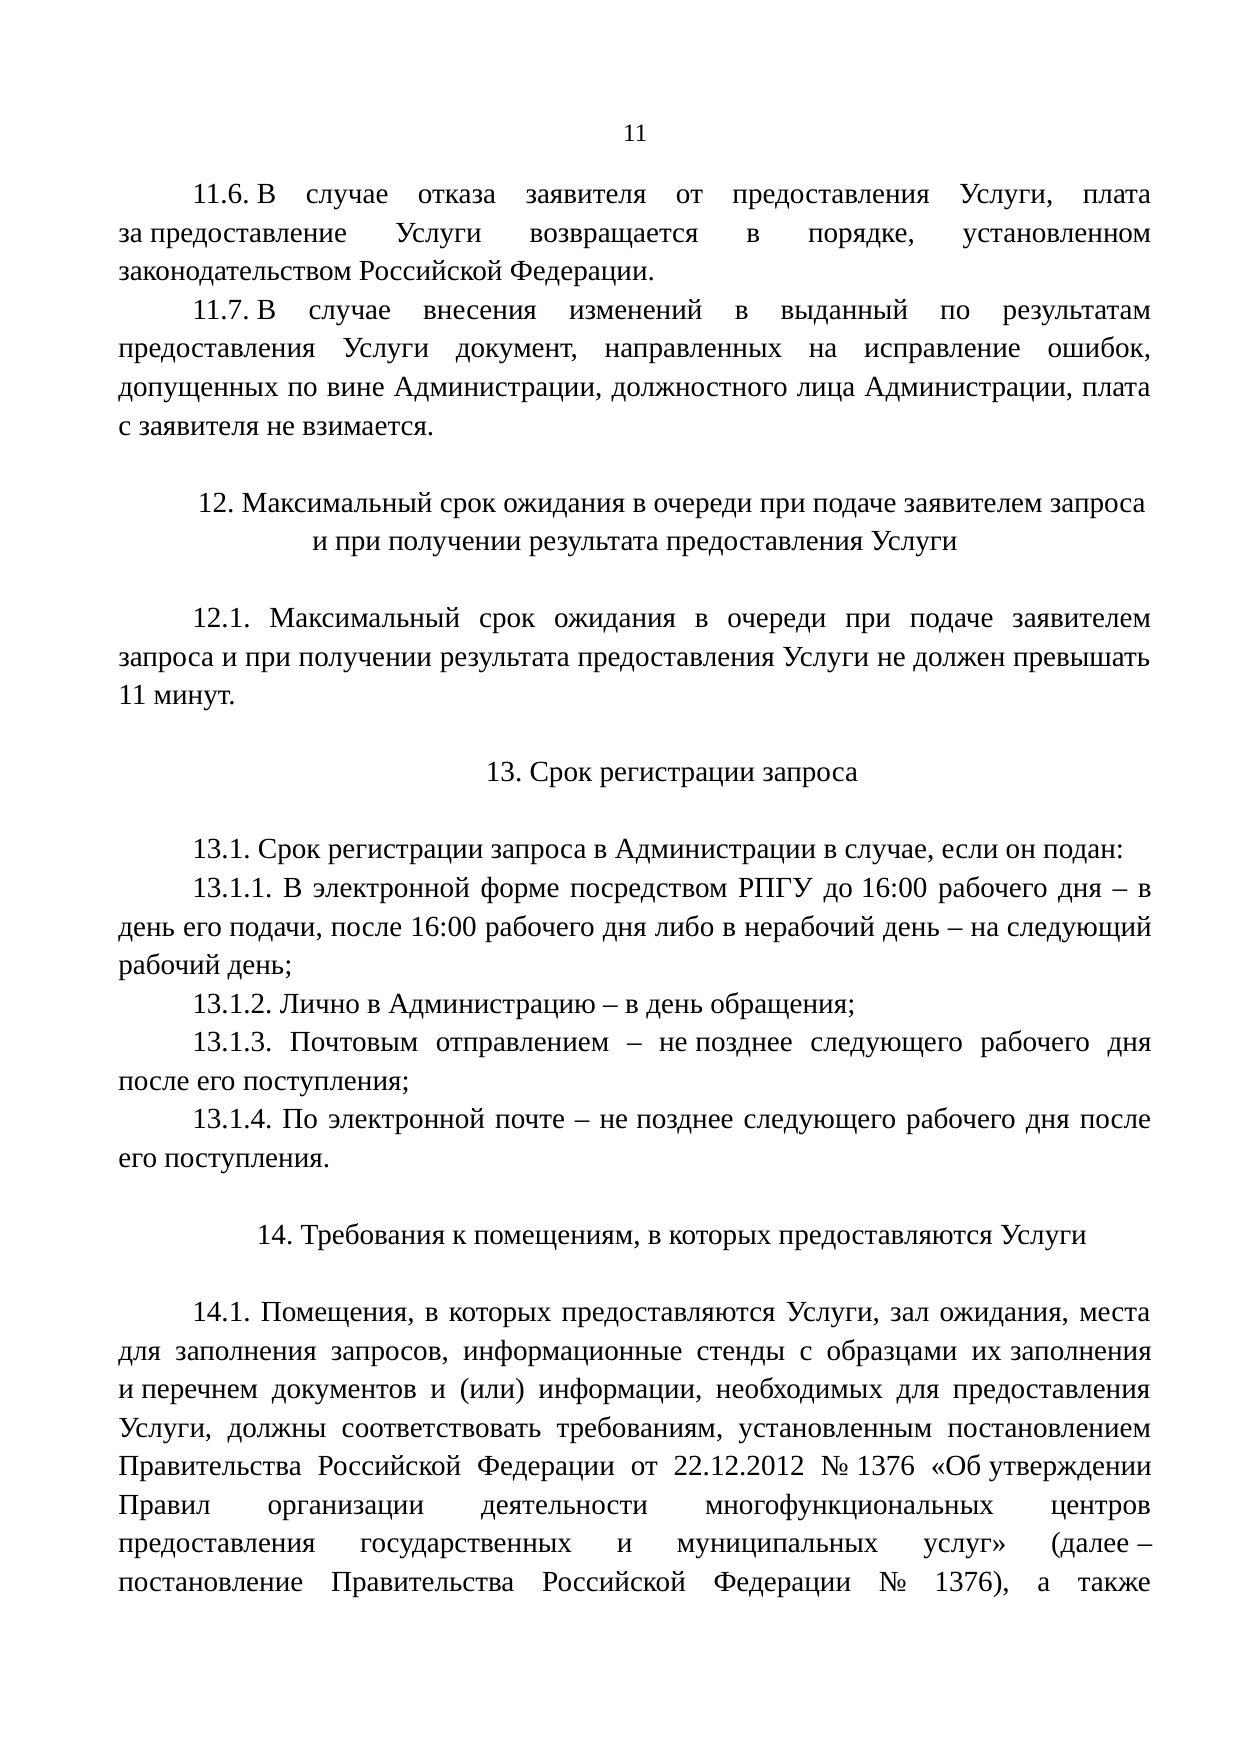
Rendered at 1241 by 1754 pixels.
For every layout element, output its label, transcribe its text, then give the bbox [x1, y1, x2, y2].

subtitle 14. Требования к помещениям, в которых предоставляются Услуги [118, 1217, 1152, 1251]
subtitle 13. Срок регистрации запроса [118, 754, 1152, 788]
text 13.1.4. По электронной почте – не позднее следующего рабочего дня после его поступления. [118, 1101, 1152, 1173]
text 13.1.1. В электронной форме посредством РПГУ до 16:00 рабочего дня – в день его подачи, после 16:00 рабочего дня либо в нерабочий день – на следующий рабочий день; [118, 870, 1152, 981]
subtitle 12. Максимальный срок ожидания в очереди при подаче заявителем запроса и при получении результата предоставления Услуги [118, 485, 1152, 557]
text 12.1. Максимальный срок ожидания в очереди при подаче заявителем запроса и при получении результата предоставления Услуги не должен превышать 11 минут. [118, 600, 1152, 711]
text 11.6. В случае отказа заявителя от предоставления Услуги, плата за предоставление Услуги возвращается в порядке, установленном законодательством Российской Федерации. [118, 176, 1152, 287]
text 11.7. В случае внесения изменений в выданный по результатам предоставления Услуги документ, направленных на исправление ошибок, допущенных по вине Администрации, должностного лица Администрации, плата с заявителя не взимается. [118, 292, 1152, 441]
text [118, 1294, 1152, 1597]
text 13.1.2. Лично в Администрацию – в день обращения; [118, 986, 1152, 1019]
text 13.1.3. Почтовым отправлением – не позднее следующего рабочего дня после его поступления; [118, 1024, 1152, 1096]
text 13.1. Срок регистрации запроса в Администрации в случае, если он подан: [118, 832, 1152, 865]
